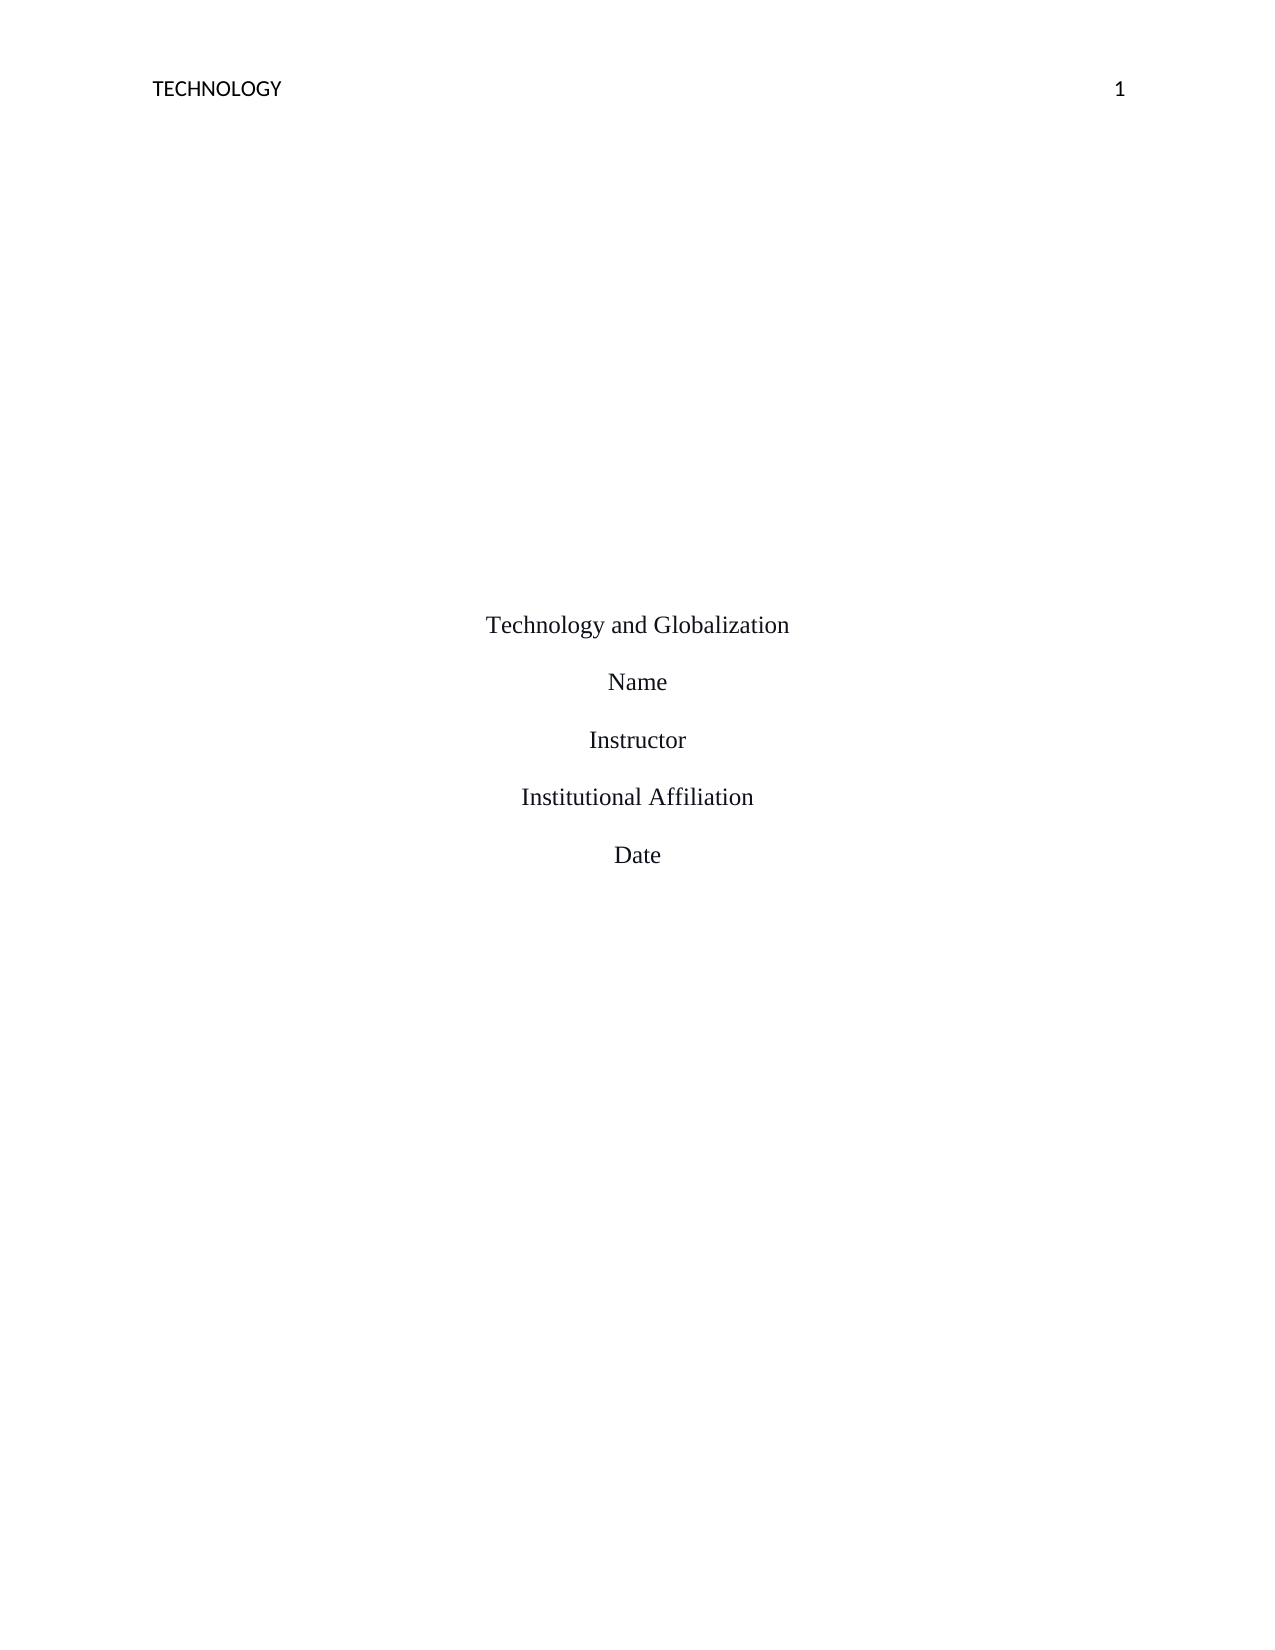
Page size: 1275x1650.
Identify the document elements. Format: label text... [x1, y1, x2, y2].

text Date [150, 840, 1125, 869]
text Name [150, 667, 1125, 696]
text Institutional Affiliation [150, 782, 1125, 811]
text Instructor [150, 725, 1125, 754]
text Technology and Globalization [150, 610, 1125, 639]
